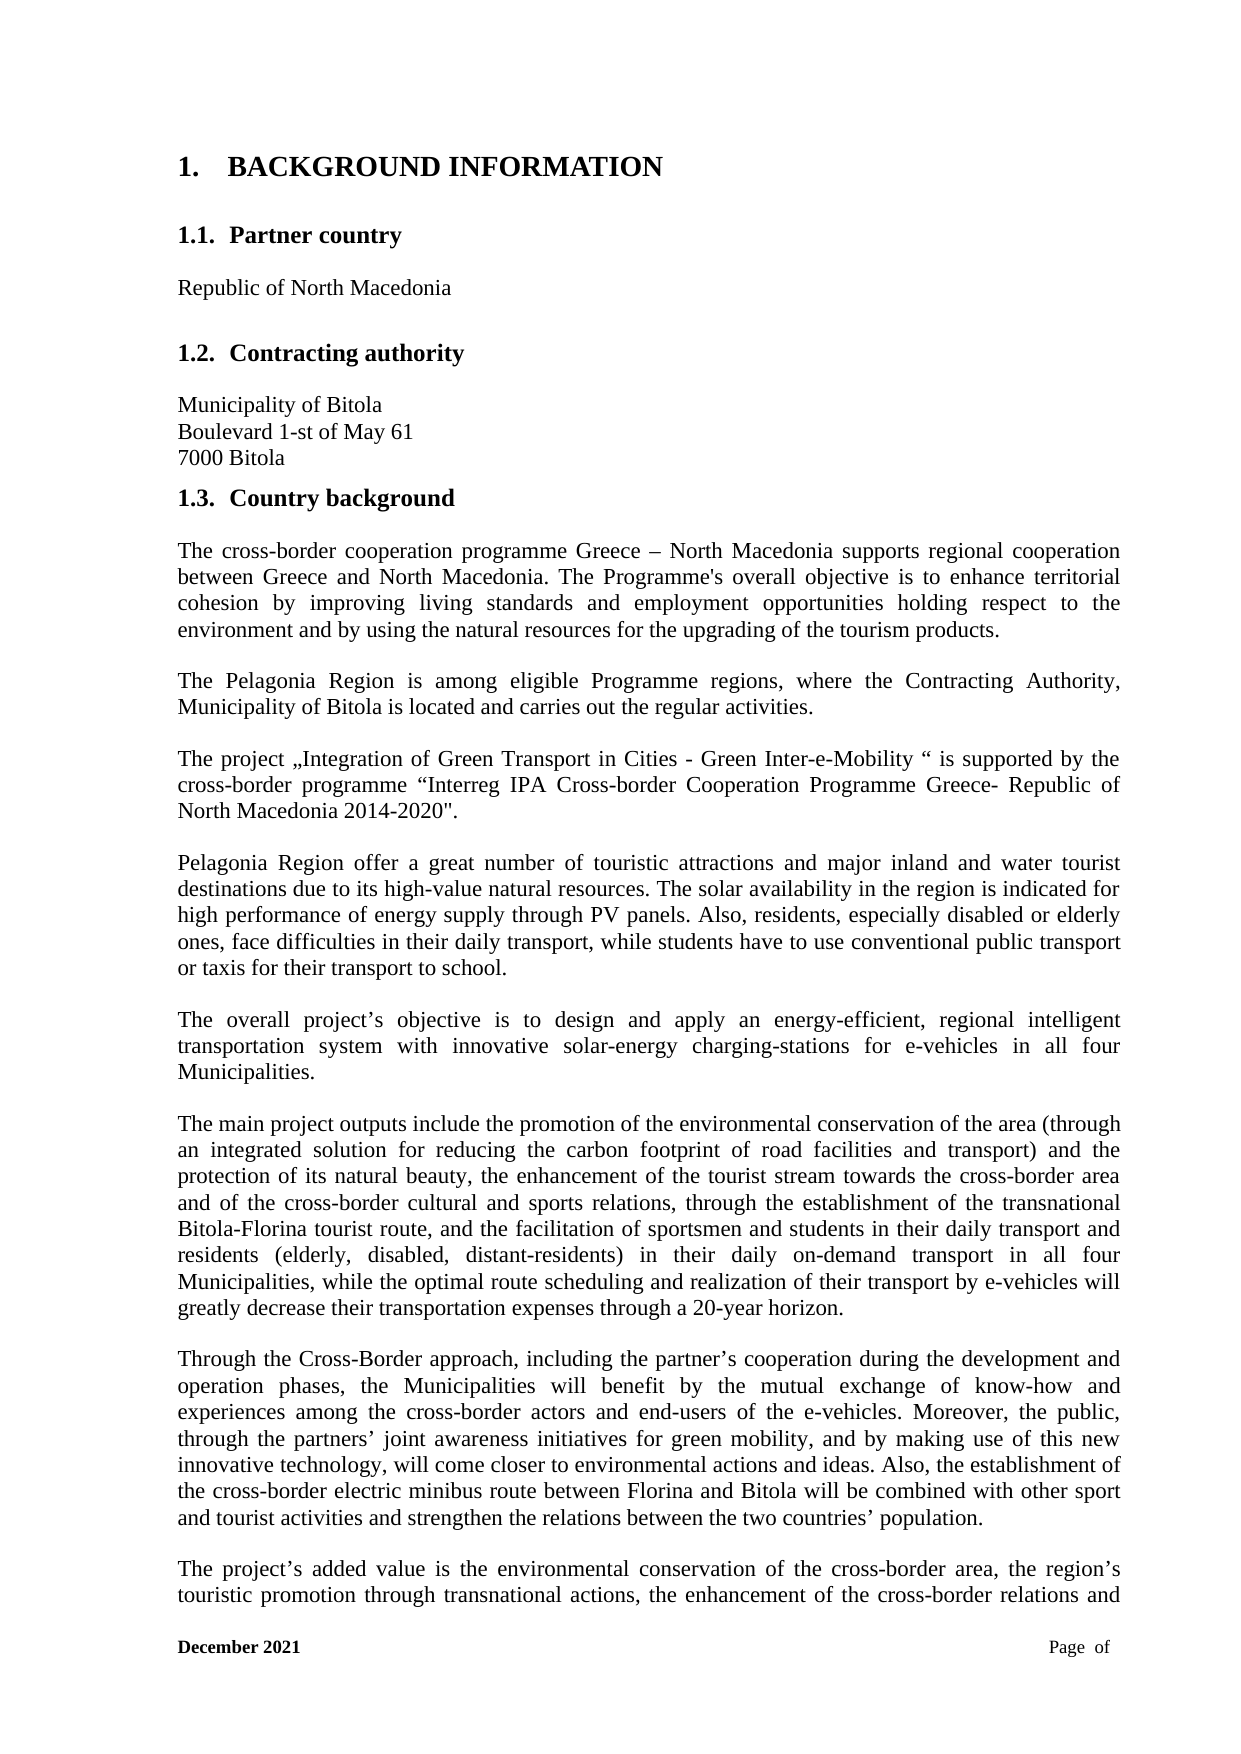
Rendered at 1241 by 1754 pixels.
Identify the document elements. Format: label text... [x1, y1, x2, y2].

text 7000 Bitola [177, 444, 1122, 470]
subtitle Country background [177, 483, 1122, 512]
subtitle Partner country [177, 220, 1122, 249]
text The main project outputs include the promotion of the environmental conservation of the area (through an integrated solution for reducing the carbon footprint of road facilities and transport) and the protection of its natural beauty, the enhancement of the tourist stream towards the cross-border area and of the cross-border cultural and sports relations, through the establishment of the transnational Bitola-Florina tourist route, and the facilitation of sportsmen and students in their daily transport and residents (elderly, disabled, distant-residents) in their daily on-demand transport in all four Municipalities, while the optimal route scheduling and realization of their transport by e-vehicles will greatly decrease their transportation expenses through a 20-year horizon. [177, 1110, 1122, 1321]
text The project „Integration of Green Transport in Cities - Green Inter-e-Mobility “ is supported by the cross-border programme “Interreg IPA Cross-border Cooperation Programme Greece- Republic of North Macedonia 2014-2020". [177, 745, 1122, 824]
text Pelagonia Region offer a great number of touristic attractions and major inland and water tourist destinations due to its high-value natural resources. The solar availability in the region is indicated for high performance of energy supply through PV panels. Also, residents, especially disabled or elderly ones, face difficulties in their daily transport, while students have to use conventional public transport or taxis for their transport to school. [177, 849, 1122, 981]
subtitle Contracting authority [177, 338, 1122, 366]
text Through the Cross-Border approach, including the partner’s cooperation during the development and operation phases, the Municipalities will benefit by the mutual exchange of know-how and experiences among the cross-border actors and end-users of the e-vehicles. Moreover, the public, through the partners’ joint awareness initiatives for green mobility, and by making use of this new innovative technology, will come closer to environmental actions and ideas. Also, the establishment of the cross-border electric minibus route between Florina and Bitola will be combined with other sport and tourist activities and strengthen the relations between the two countries’ population. [177, 1346, 1122, 1530]
text The overall project’s objective is to design and apply an energy-efficient, regional intelligent transportation system with innovative solar-energy charging-stations for e-vehicles in all four Municipalities. [177, 1006, 1122, 1085]
text Boulevard 1-st of May 61 [177, 418, 1122, 444]
text Republic of North Macedonia [177, 274, 1122, 300]
text The cross-border cooperation programme Greece – North Macedonia supports regional cooperation between Greece and North Macedonia. The Programme's overall objective is to enhance territorial cohesion by improving living standards and employment opportunities holding respect to the environment and by using the natural resources for the upgrading of the tourism products. [177, 537, 1122, 642]
subtitle BACKGROUND INFORMATION [177, 149, 1122, 182]
text The Pelagonia Region is among eligible Programme regions, where the Contracting Authority, Municipality of Bitola is located and carries out the regular activities. [177, 667, 1122, 720]
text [177, 1555, 1122, 1608]
text Municipality of Bitola [177, 391, 1122, 418]
